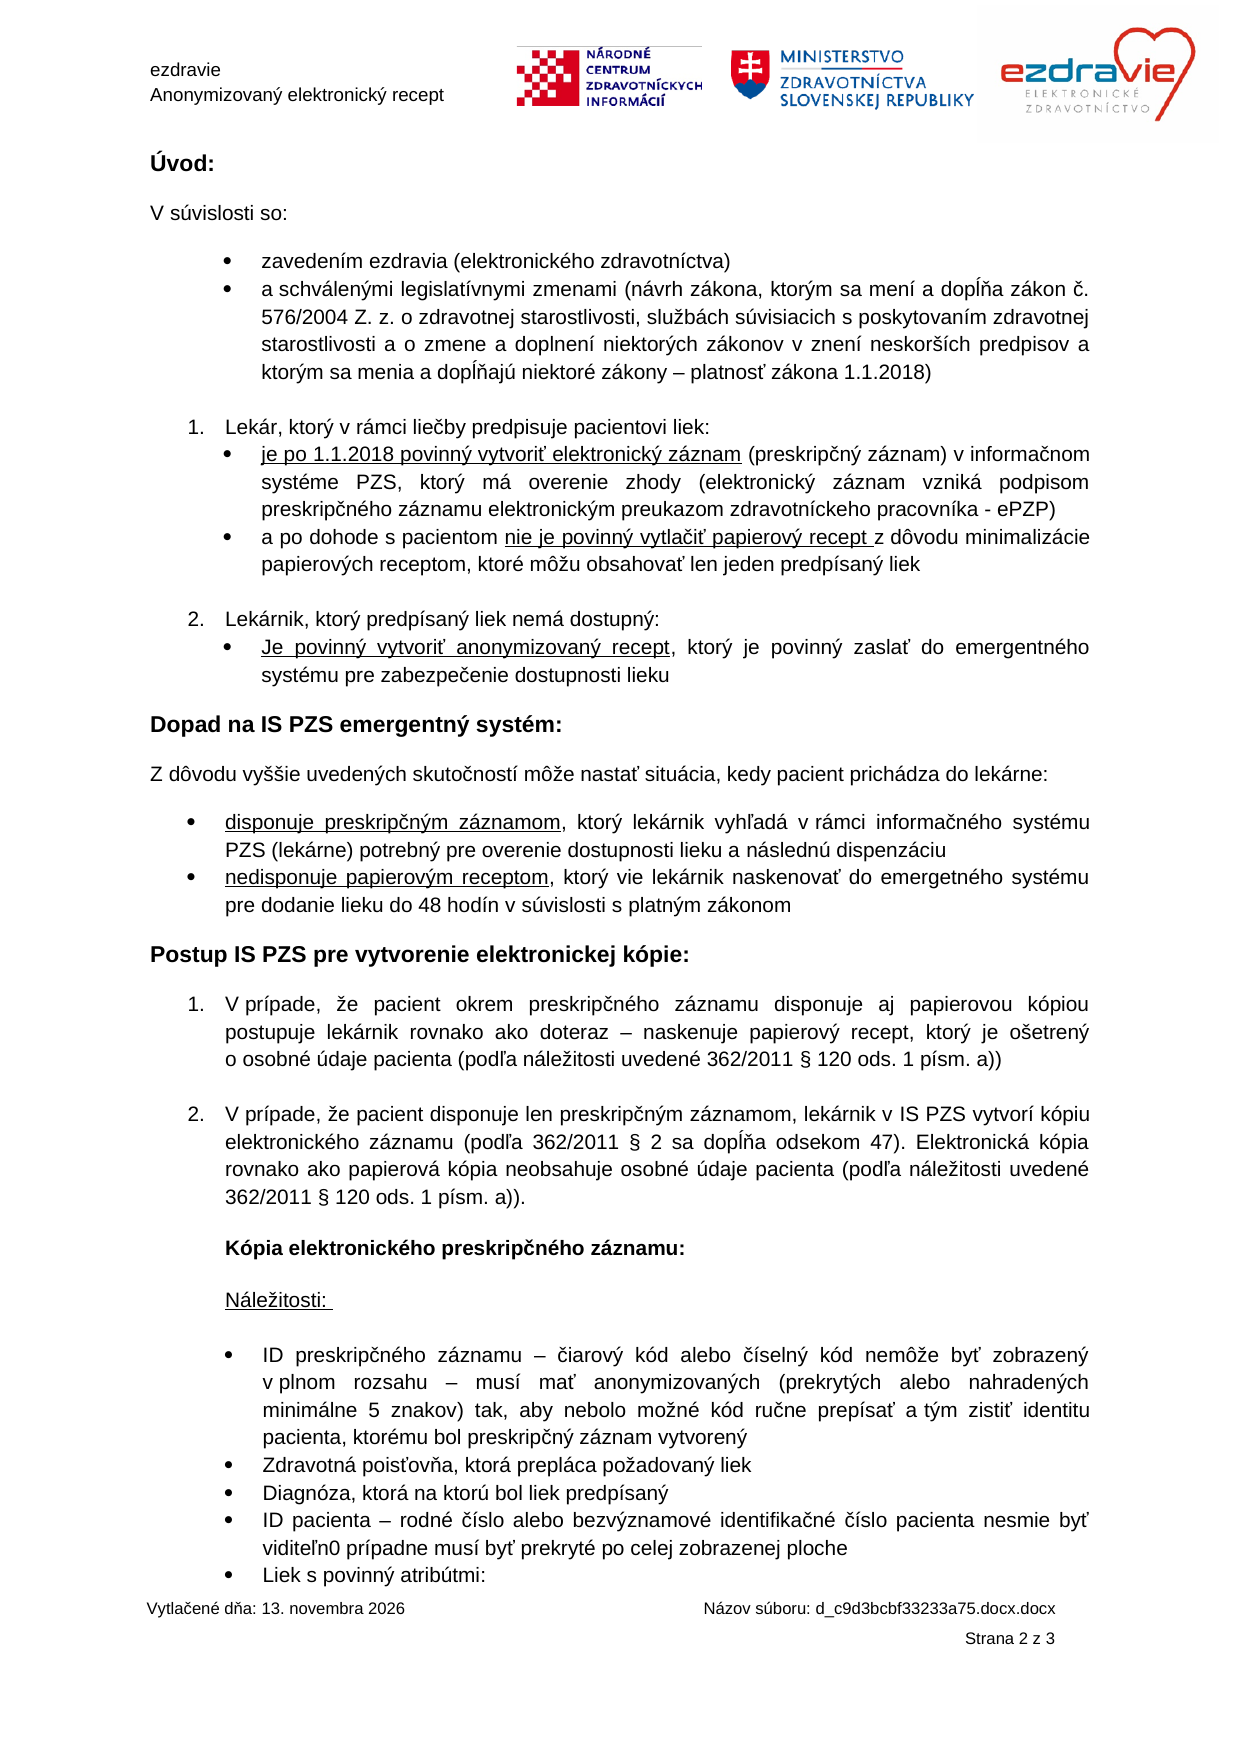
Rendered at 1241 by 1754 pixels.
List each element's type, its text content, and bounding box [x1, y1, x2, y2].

list Lekár, ktorý v rámci liečby predpisuje pacientovi liek: [187, 414, 1090, 438]
text Z dôvodu vyššie uvedených skutočností môže nastať situácia, kedy pacient prichádza do lekárne: [150, 762, 1090, 786]
list a po dohode s pacientom nie je povinný vytlačiť papierový recept z dôvodu minimalizácie papierových receptom, ktoré môžu obsahovať len jeden predpísaný liek [224, 525, 1090, 576]
list disponuje preskripčným záznamom, ktorý lekárnik vyhľadá v rámci informačného systému PZS (lekárne) potrebný pre overenie dostupnosti lieku a následnú dispenzáciu [187, 810, 1090, 862]
list Liek s povinný atribútmi: [225, 1563, 1090, 1587]
list Diagnóza, ktorá na ktorú bol liek predpísaný [225, 1480, 1090, 1504]
text V súvislosti so: [150, 201, 1090, 225]
list Náležitosti: [225, 1288, 1090, 1312]
text Dopad na IS PZS emergentný systém: [150, 711, 1090, 737]
list ID pacienta – rodné číslo alebo bezvýznamové identifikačné číslo pacienta nesmie byť viditeľn0 prípadne musí byť prekryté po celej zobrazenej ploche [225, 1508, 1090, 1559]
list Kópia elektronického preskripčného záznamu: [225, 1236, 1090, 1260]
text Postup IS PZS pre vytvorenie elektronickej kópie: [150, 941, 1090, 967]
text Úvod: [150, 150, 1090, 176]
list Je povinný vytvoriť anonymizovaný recept, ktorý je povinný zaslať do emergentného systému pre zabezpečenie dostupnosti lieku [224, 635, 1090, 686]
picture [516, 5, 1219, 143]
list ID preskripčného záznamu – čiarový kód alebo číselný kód nemôže byť zobrazený v plnom rozsahu – musí mať anonymizovaných (prekrytých alebo nahradených minimálne 5 znakov) tak, aby nebolo možné kód ručne prepísať a tým zistiť identitu pacienta, ktorému bol preskripčný záznam vytvorený [225, 1343, 1090, 1449]
list V prípade, že pacient okrem preskripčného záznamu disponuje aj papierovou kópiou postupuje lekárnik rovnako ako doteraz – naskenuje papierový recept, ktorý je ošetrený o osobné údaje pacienta (podľa náležitosti uvedené 362/2011 § 120 ods. 1 písm. a)) [187, 992, 1090, 1071]
list Zdravotná poisťovňa, ktorá prepláca požadovaný liek [225, 1453, 1090, 1477]
list a schválenými legislatívnymi zmenami (návrh zákona, ktorým sa mení a dopĺňa zákon č. 576/2004 Z. z. o zdravotnej starostlivosti, službách súvisiacich s poskytovaním zdravotnej starostlivosti a o zmene a doplnení niektorých zákonov v znení neskorších predpisov a ktorým sa menia a dopĺňajú niektoré zákony – platnosť zákona 1.1.2018) [224, 277, 1090, 383]
list V prípade, že pacient disponuje len preskripčným záznamom, lekárnik v IS PZS vytvorí kópiu elektronického záznamu (podľa 362/2011 § 2 sa dopĺňa odsekom 47). Elektronická kópia rovnako ako papierová kópia neobsahuje osobné údaje pacienta (podľa náležitosti uvedené 362/2011 § 120 ods. 1 písm. a)). [187, 1102, 1090, 1209]
list Lekárnik, ktorý predpísaný liek nemá dostupný: [187, 607, 1090, 631]
list je po 1.1.2018 povinný vytvoriť elektronický záznam (preskripčný záznam) v informačnom systéme PZS, ktorý má overenie zhody (elektronický záznam vzniká podpisom preskripčného záznamu elektronickým preukazom zdravotníckeho pracovníka - ePZP) [224, 442, 1090, 521]
list zavedením ezdravia (elektronického zdravotníctva) [224, 249, 1090, 273]
list nedisponuje papierovým receptom, ktorý vie lekárnik naskenovať do emergetného systému pre dodanie lieku do 48 hodín v súvislosti s platným zákonom [187, 865, 1090, 917]
